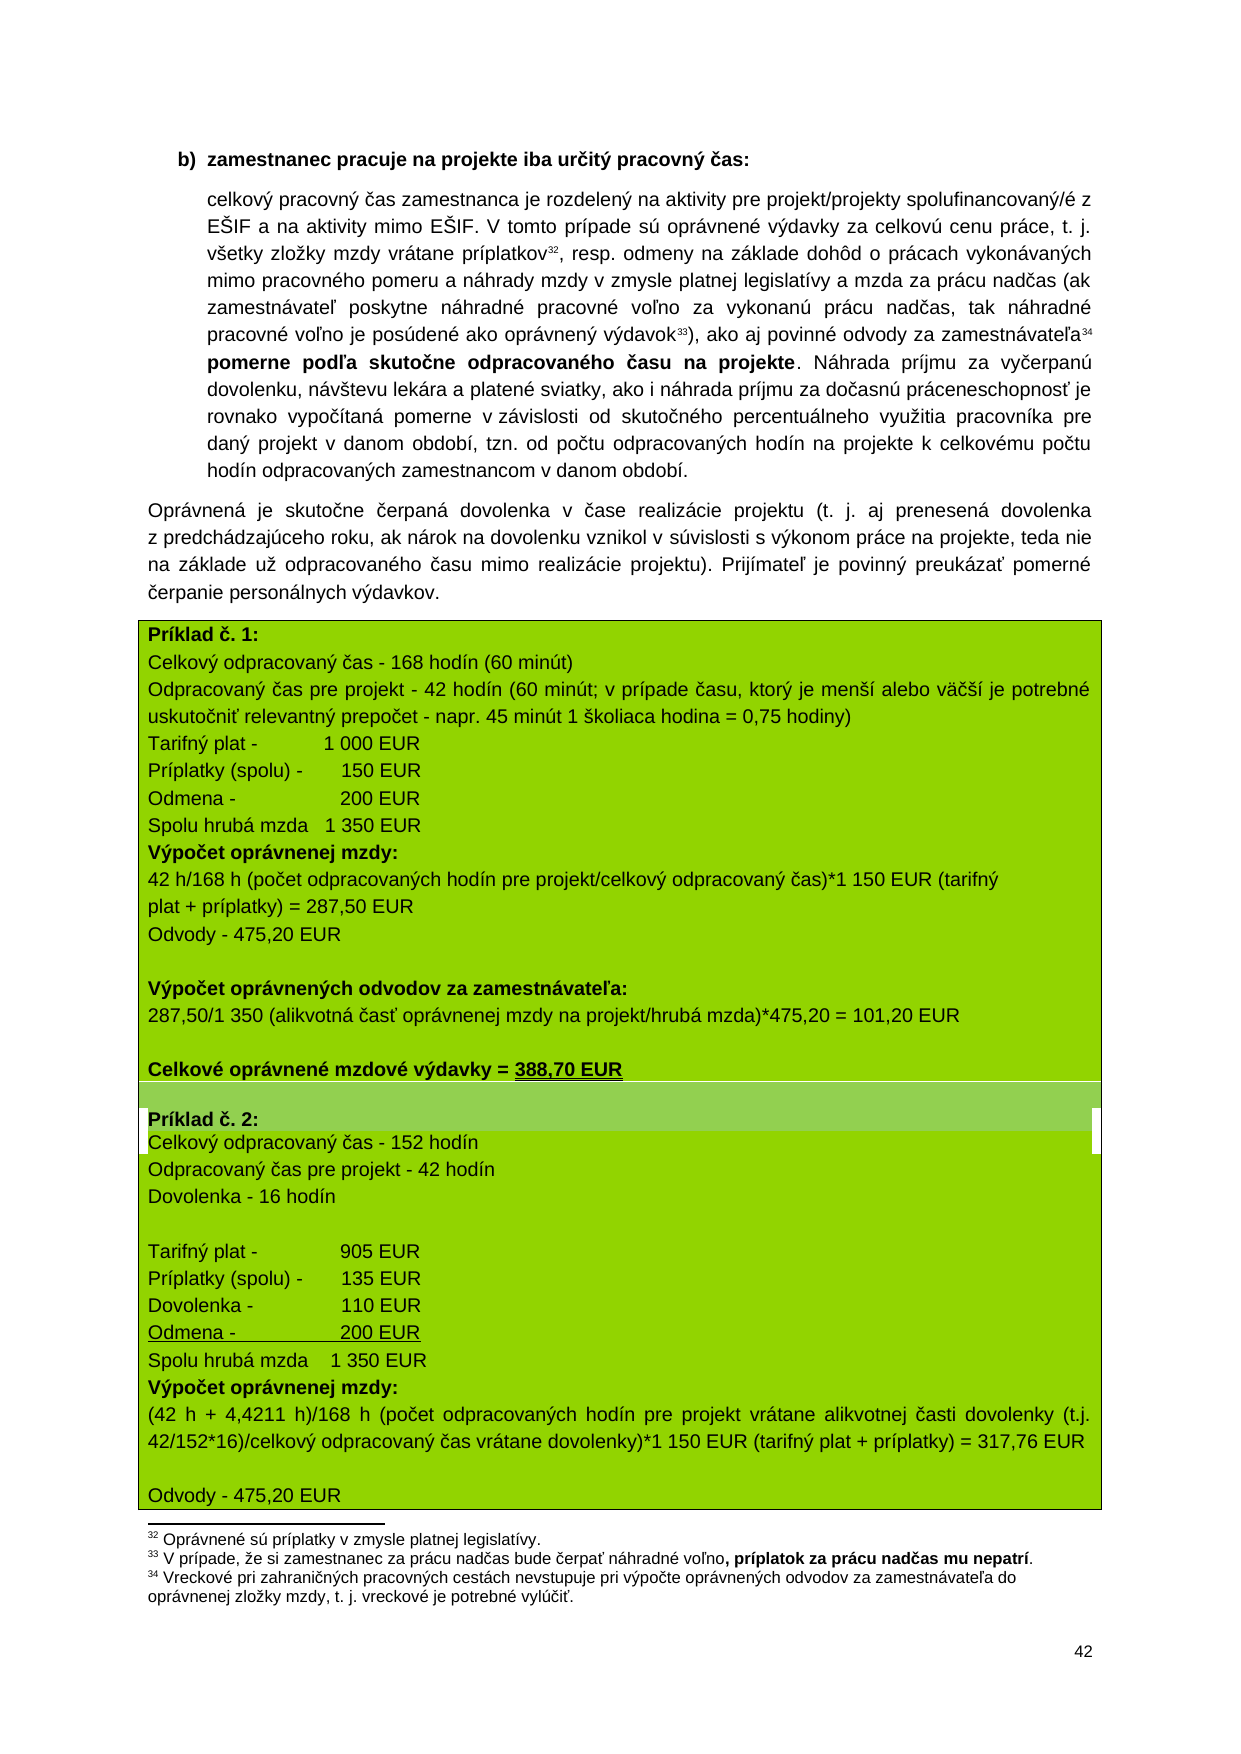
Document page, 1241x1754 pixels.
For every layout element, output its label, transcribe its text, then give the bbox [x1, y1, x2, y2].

list celkový pracovný čas zamestnanca je rozdelený na aktivity pre projekt/projekty spolufinancovaný/é z EŠIF a na aktivity mimo EŠIF. V tomto prípade sú oprávnené výdavky za celkovú cenu práce, t. j. všetky zložky mzdy vrátane príplatkov, resp. odmeny na základe dohôd o prácach vykonávaných mimo pracovného pomeru a náhrady mzdy v zmysle platnej legislatívy a mzda za prácu nadčas (ak zamestnávateľ poskytne náhradné pracovné voľno za vykonanú prácu nadčas, tak náhradné pracovné voľno je posúdené ako oprávnený výdavok), ako aj povinné odvody za zamestnávateľa pomerne podľa skutočne odpracovaného času na projekte. Náhrada príjmu za vyčerpanú dovolenku, návštevu lekára a platené sviatky, ako i náhrada príjmu za dočasnú práceneschopnosť je rovnako vypočítaná pomerne v závislosti od skutočného percentuálneho využitia pracovníka pre daný projekt v danom období, tzn. od počtu odpracovaných hodín na projekte k celkovému počtu hodín odpracovaných zamestnancom v danom období. [207, 187, 1092, 482]
text Výpočet oprávnených odvodov za zamestnávateľa: [139, 974, 1101, 999]
text 42 h/168 h (počet odpracovaných hodín pre projekt/celkový odpracovaný čas)*1 150 EUR (tarifný [139, 865, 1101, 891]
text Spolu hrubá mzda 1 350 EUR [139, 1345, 1101, 1371]
text Odpracovaný čas pre projekt - 42 hodín [139, 1155, 1101, 1181]
text Výpočet oprávnenej mzdy: [139, 838, 1101, 863]
text Odmena - 200 EUR [139, 783, 1101, 809]
text plat + príplatky) = 287,50 EUR [139, 892, 1101, 918]
text Tarifný plat - 905 EUR [139, 1237, 1101, 1262]
text Príklad č. 1: [139, 621, 1101, 646]
text Celkové oprávnené mzdové výdavky = 388,70 EUR [139, 1055, 1101, 1081]
text Príklad č. 2: [148, 1108, 1092, 1131]
text Odpracovaný čas pre projekt - 42 hodín (60 minút; v prípade času, ktorý je menší alebo väčší je potrebné uskutočniť relevantný prepočet - napr. 45 minút 1 školiaca hodina = 0,75 hodiny) [139, 674, 1101, 728]
text Odmena - 200 EUR [139, 1318, 1101, 1344]
text Spolu hrubá mzda 1 350 EUR [139, 811, 1101, 836]
text Príplatky (spolu) - 135 EUR [139, 1264, 1101, 1289]
text (42 h + 4,4211 h)/168 h (počet odpracovaných hodín pre projekt vrátane alikvotnej časti dovolenky (t.j. 42/152*16)/celkový odpracovaný čas vrátane dovolenky)*1 150 EUR (tarifný plat + príplatky) = 317,76 EUR [139, 1400, 1101, 1453]
text Celkový odpracovaný čas - 152 hodín [148, 1131, 1092, 1154]
text Odvody - 475,20 EUR [139, 919, 1101, 945]
text Dovolenka - 110 EUR [139, 1291, 1101, 1317]
text Príplatky (spolu) - 150 EUR [139, 756, 1101, 782]
text Výpočet oprávnenej mzdy: [139, 1372, 1101, 1398]
text 287,50/1 350 (alikvotná časť oprávnenej mzdy na projekt/hrubá mzda)*475,20 = 101,20 EUR [139, 1001, 1101, 1027]
text Tarifný plat - 1 000 EUR [139, 729, 1101, 755]
text Celkový odpracovaný čas - 168 hodín (60 minút) [139, 647, 1101, 673]
list Oprávnená je skutočne čerpaná dovolenka v čase realizácie projektu (t. j. aj prenesená dovolenka z predchádzajúceho roku, ak nárok na dovolenku vznikol v súvislosti s výkonom práce na projekte, teda nie na základe už odpracovaného času mimo realizácie projektu). Prijímateľ je povinný preukázať pomerné čerpanie personálnych výdavkov. [148, 499, 1092, 603]
text Dovolenka - 16 hodín [139, 1182, 1101, 1208]
list zamestnanec pracuje na projekte iba určitý pracovný čas: [177, 148, 1092, 170]
text Odvody - 475,20 EUR [139, 1481, 1101, 1509]
